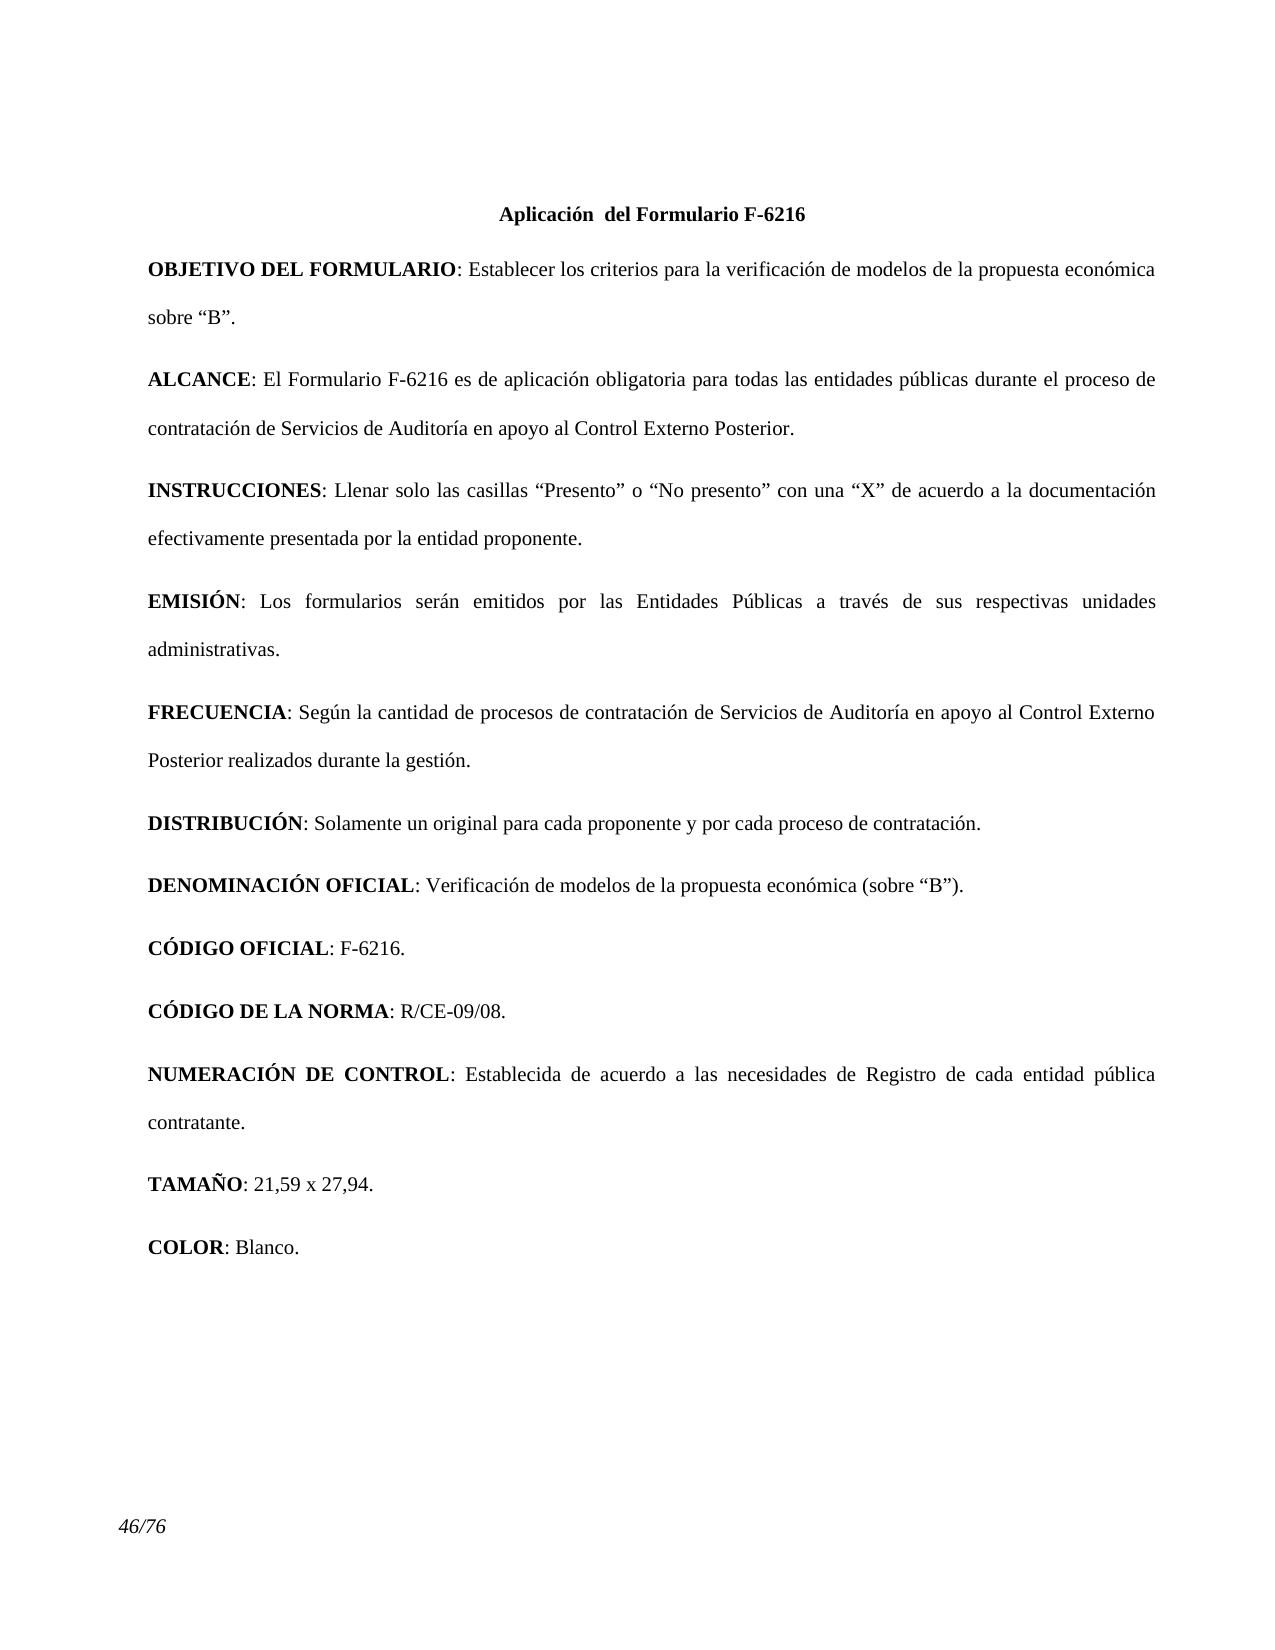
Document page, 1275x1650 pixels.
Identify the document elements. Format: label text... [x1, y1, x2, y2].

text EMISIÓN: Los formularios serán emitidos por las Entidades Públicas a través de sus respectivas unidades administrativas. [148, 589, 1157, 661]
text NUMERACIÓN DE CONTROL: Establecida de acuerdo a las necesidades de Registro de cada entidad pública contratante. [148, 1062, 1157, 1134]
text TAMAÑO: 21,59 x 27,94. [148, 1172, 1157, 1196]
title Aplicación del Formulario F-6216 [148, 202, 1157, 226]
text DENOMINACIÓN OFICIAL: Verificación de modelos de la propuesta económica (sobre “B”). [148, 873, 1157, 897]
text INSTRUCCIONES: Llenar solo las casillas “Presento” o “No presento” con una “X” de acuerdo a la documentación efectivamente presentada por la entidad proponente. [148, 478, 1157, 550]
text CÓDIGO OFICIAL: F-6216. [148, 936, 1157, 960]
text ALCANCE: El Formulario F-6216 es de aplicación obligatoria para todas las entidades públicas durante el proceso de contratación de Servicios de Auditoría en apoyo al Control Externo Posterior. [148, 367, 1157, 439]
text COLOR: Blanco. [148, 1235, 1157, 1259]
text FRECUENCIA: Según la cantidad de procesos de contratación de Servicios de Auditoría en apoyo al Control Externo Posterior realizados durante la gestión. [148, 700, 1157, 772]
text OBJETIVO DEL FORMULARIO: Establecer los criterios para la verificación de modelos de la propuesta económica sobre “B”. [148, 257, 1157, 329]
text CÓDIGO DE : R/CE-09/08. [148, 999, 1157, 1023]
text DISTRIBUCIÓN: Solamente un original para cada proponente y por cada proceso de contratación. [148, 811, 1157, 835]
